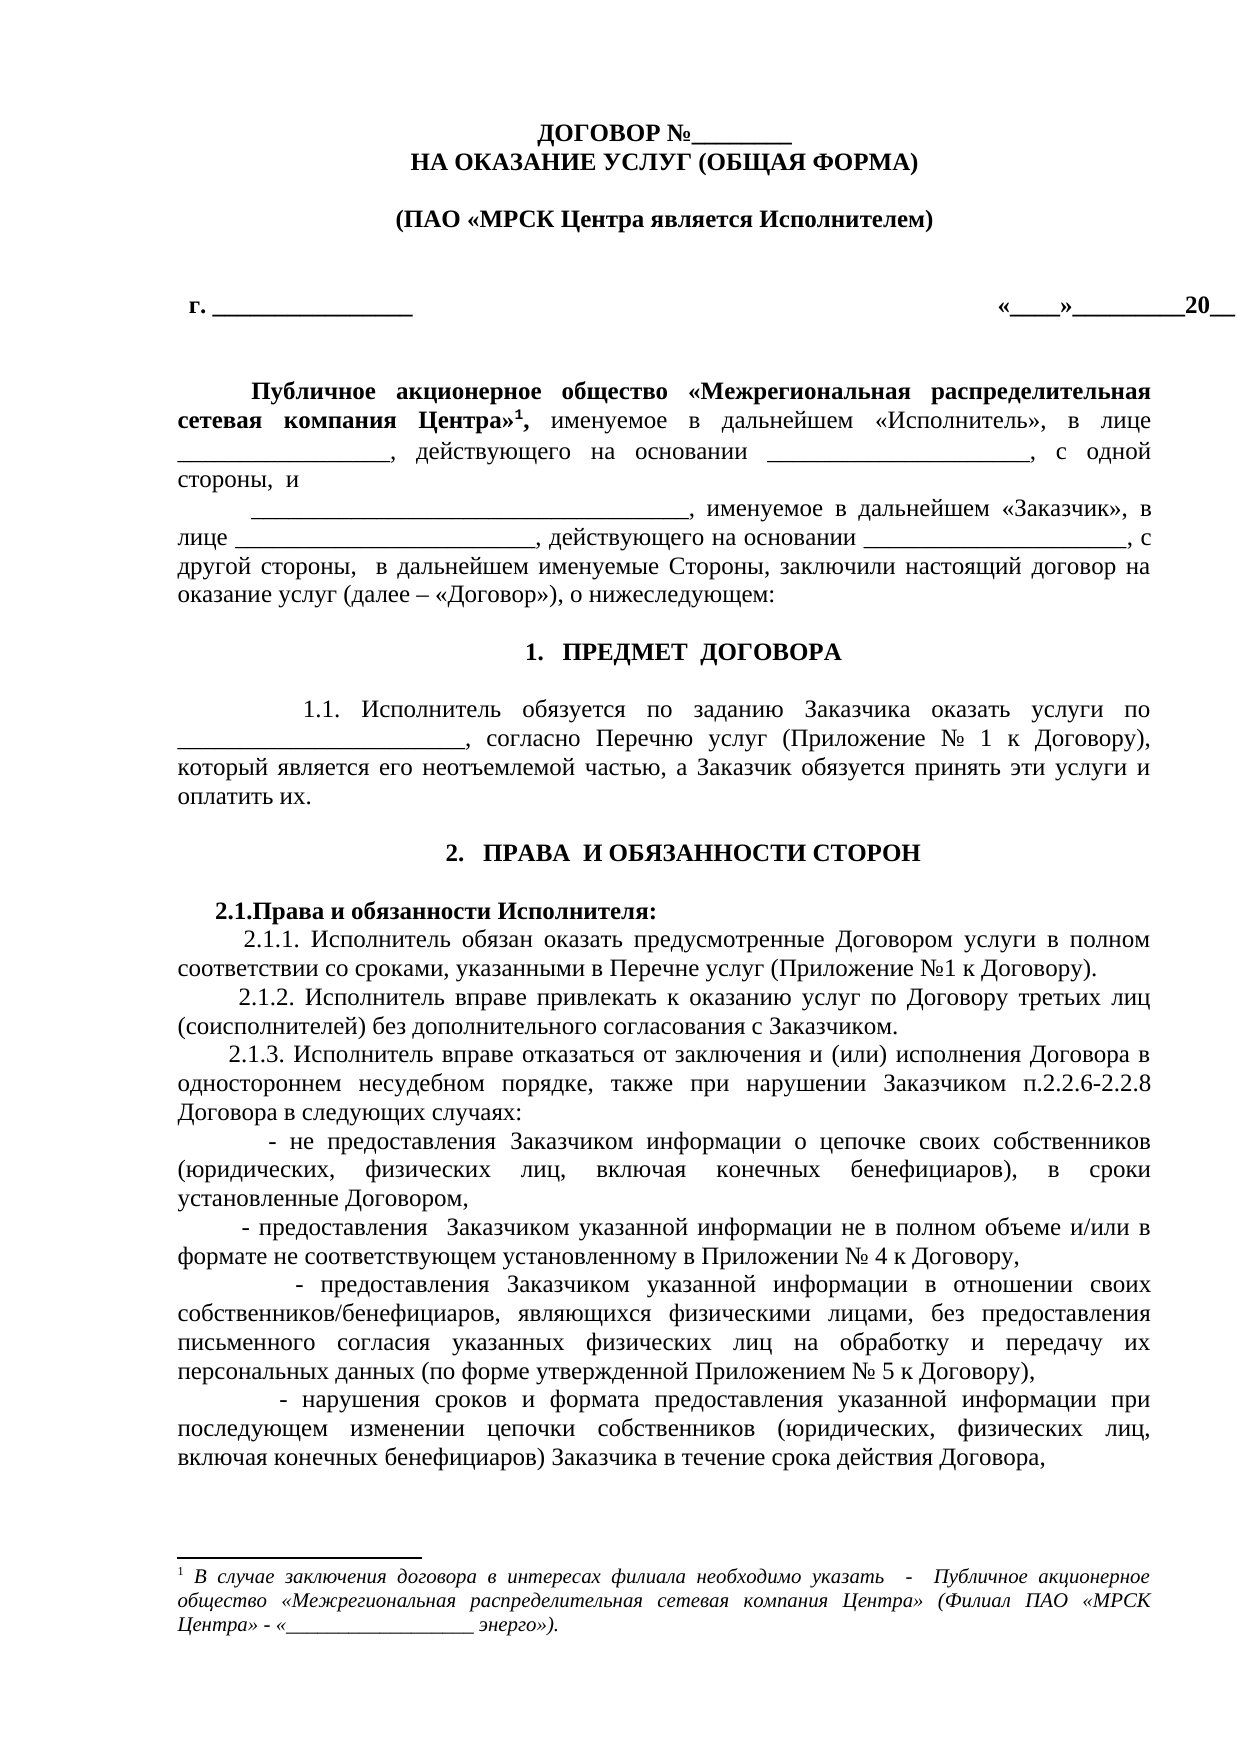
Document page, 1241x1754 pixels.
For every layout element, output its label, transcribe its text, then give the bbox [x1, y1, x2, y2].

text НА ОКАЗАНИЕ УСЛУГ (ОБЩАЯ ФОРМА) [177, 147, 1152, 176]
text (ПАО «МРСК Центра является Исполнителем) [177, 204, 1152, 233]
text 2.1.1. Исполнитель обязан оказать предусмотренные Договором услуги в полном соответствии со сроками, указанными в Перечне услуг (Приложение №1 к Договору). [177, 924, 1152, 982]
table_header «____»_________20__ г. [694, 291, 1240, 319]
text 2.1.2. Исполнитель вправе привлекать к оказанию услуг по Договору третьих лиц (соисполнителей) без дополнительного согласования с Заказчиком. [177, 982, 1152, 1039]
text - предоставления Заказчиком указанной информации в отношении своих собственников/бенефициаров, являющихся физическими лицами, без предоставления письменного согласия указанных физических лиц на обработку и передачу их персональных данных (по форме утвержденной Приложением № 5 к Договору), [177, 1269, 1152, 1384]
text 2.1.3. Исполнитель вправе отказаться от заключения и (или) исполнения Договора в одностороннем несудебном порядке, также при нарушении Заказчиком п.2.2.6-2.2.8 Договора в следующих случаях: [177, 1039, 1152, 1126]
list ПРЕДМЕТ ДОГОВОРА [215, 637, 1152, 666]
text ___________________________________, именуемое в дальнейшем «Заказчик», в лице ________________________, действующего на основании _____________________, с другой стороны, в дальнейшем именуемые Стороны, заключили настоящий договор на оказание услуг (далее – «Договор»), о нижеследующем: [177, 493, 1152, 608]
text Публичное акционерное общество «Межрегиональная распределительная сетевая компания Центра», именуемое в дальнейшем «Исполнитель», в лице _________________, действующего на основании _____________________, с одной стороны, и [177, 376, 1152, 493]
text 1.1. Исполнитель обязуется по заданию Заказчика оказать услуги по _______________________, согласно Перечню услуг (Приложение № 1 к Договору), который является его неотъемлемой частью, а Заказчик обязуется принять эти услуги и оплатить их. [177, 694, 1152, 809]
text - предоставления Заказчиком указанной информации не в полном объеме и/или в формате не соответствующем установленному в Приложении № 4 к Договору, [177, 1212, 1152, 1269]
text ДОГОВОР №________ [177, 118, 1152, 147]
text - нарушения сроков и формата предоставления указанной информации при последующем изменении цепочки собственников (юридических, физических лиц, включая конечных бенефициаров) Заказчика в течение срока действия Договора, [177, 1384, 1152, 1471]
text 2.1.Права и обязанности Исполнителя: [177, 896, 1152, 924]
table_header г. ________________ [177, 291, 694, 319]
text - не предоставления Заказчиком информации о цепочке своих собственников (юридических, физических лиц, включая конечных бенефициаров), в сроки установленные Договором, [177, 1126, 1152, 1212]
list ПРАВА И ОБЯЗАННОСТИ СТОРОН [215, 838, 1152, 867]
